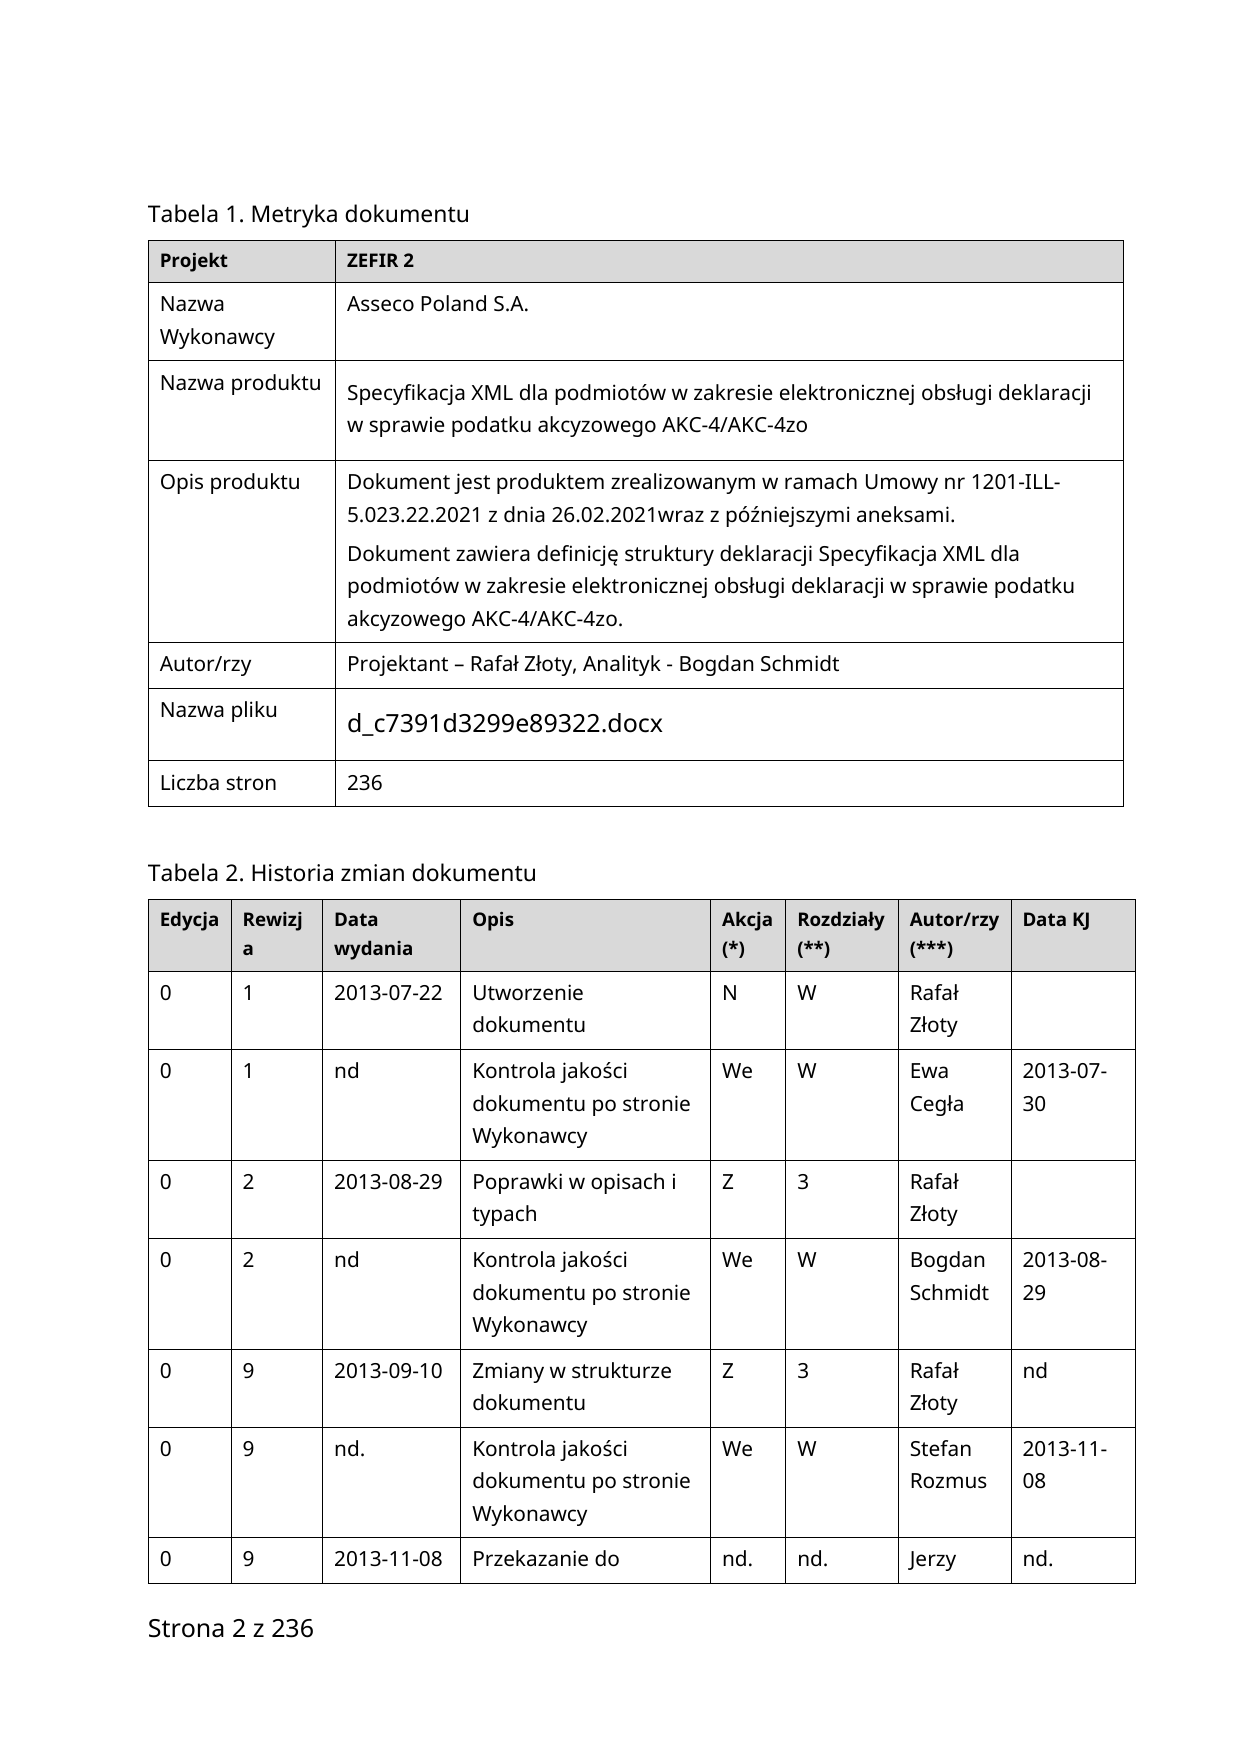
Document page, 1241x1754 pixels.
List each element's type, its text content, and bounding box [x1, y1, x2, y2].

table_cell Kontrola jakości dokumentu po stronie Wykonawcy [461, 1050, 710, 1159]
table_header ZEFIR 2 [336, 241, 1123, 282]
table_cell 2013-09-10 [323, 1350, 460, 1427]
table_cell 2013-07-22 [323, 972, 460, 1049]
table_cell 0 [149, 1538, 231, 1583]
table_cell nd [1012, 1350, 1135, 1427]
table_header Rewizja [232, 900, 322, 971]
table_cell Kontrola jakości dokumentu po stronie Wykonawcy [461, 1428, 710, 1537]
table_cell Poprawki w opisach i typach [461, 1161, 710, 1238]
table_cell 3 [786, 1350, 898, 1427]
table_cell nd. [323, 1428, 460, 1537]
table_cell Jerzy Jeruzol [899, 1538, 1011, 1583]
table_cell nd. [711, 1538, 785, 1583]
table_cell W [786, 1050, 898, 1159]
table_cell [1012, 972, 1135, 1049]
table_cell 184 [336, 761, 1123, 806]
table_cell nd [323, 1239, 460, 1348]
table_cell nd. [1012, 1538, 1135, 1583]
table_cell 0 [149, 1350, 231, 1427]
table_cell We [711, 1050, 785, 1159]
table_cell Dokument jest produktem zrealizowanym w ramach Umowy nr 1201-ILL-5.023.22.2021 z dnia 26.02.2021wraz z późniejszymi aneksami. Dokument zawiera definicję struktury deklaracji Specyfikacja XML dla podmiotów w zakresie elektronicznej obsługi deklaracji w sprawie podatku akcyzowego AKC-4/AKC-4zo. [336, 461, 1123, 642]
table_header Akcja (*) [711, 900, 785, 971]
table_cell Rafał Złoty [899, 1161, 1011, 1238]
table_cell 0 [149, 972, 231, 1049]
table_cell 1 [232, 1050, 322, 1159]
table_cell Ewa Cegła [899, 1050, 1011, 1159]
table_cell Kontrola jakości dokumentu po stronie Wykonawcy [461, 1239, 710, 1348]
table_cell Rafał Złoty [899, 1350, 1011, 1427]
table_cell Z [711, 1161, 785, 1238]
table_cell Zmiany w strukturze dokumentu [461, 1350, 710, 1427]
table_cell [461, 1538, 710, 1583]
table_cell 0 [149, 1050, 231, 1159]
text Tabela 2. Historia zmian dokumentu [148, 857, 1092, 888]
table_header Rozdziały (**) [786, 900, 898, 971]
table_cell W [786, 1428, 898, 1537]
table_header Data KJ [1012, 900, 1135, 971]
table_cell Liczba stron [149, 761, 335, 806]
text Tabela 1. Metryka dokumentu [148, 198, 1092, 229]
table_cell Nazwa produktu [149, 361, 335, 460]
table_cell 2 [232, 1161, 322, 1238]
table_cell Rafał Złoty [899, 972, 1011, 1049]
table_cell 9 [232, 1538, 322, 1583]
table_cell Bogdan Schmidt [899, 1239, 1011, 1348]
table_cell Nazwa pliku [149, 689, 335, 760]
table_cell N [711, 972, 785, 1049]
table_cell 2 [232, 1239, 322, 1348]
table_header Edycja [149, 900, 231, 971]
table_cell [1012, 1161, 1135, 1238]
table_cell W [786, 972, 898, 1049]
table_cell Nazwa Wykonawcy [149, 283, 335, 360]
table_cell 9 [232, 1350, 322, 1427]
table_cell Autor/rzy [149, 643, 335, 688]
table_header Opis [461, 900, 710, 971]
table_header Projekt [149, 241, 335, 282]
table_cell 0 [149, 1161, 231, 1238]
table_cell 2013-08-29 [1012, 1239, 1135, 1348]
table_cell Projektant – Rafał Złoty, Analityk - Bogdan Schmidt [336, 643, 1123, 688]
table_cell 2013-07-30 [1012, 1050, 1135, 1159]
table_cell 9 [232, 1428, 322, 1537]
table_header Autor/rzy (***) [899, 900, 1011, 971]
table_cell Specyfikacja XML dla podmiotów w zakresie elektronicznej obsługi deklaracji w sprawie podatku akcyzowego AKC-4/AKC-4zo [336, 361, 1123, 460]
table_cell We [711, 1239, 785, 1348]
table_cell 3 [786, 1161, 898, 1238]
table_cell 1 [232, 972, 322, 1049]
table_cell Stefan Rozmus [899, 1428, 1011, 1537]
table_cell nd. [786, 1538, 898, 1583]
table_cell Asseco Poland S.A. [336, 283, 1123, 360]
table_cell Opis produktu [149, 461, 335, 642]
table_cell 2013-11-08 [323, 1538, 460, 1583]
table_cell ZF2-PWT-KXML-AKC-4-4zo_v1.16.1 [336, 689, 1123, 760]
table_cell 0 [149, 1428, 231, 1537]
table_cell 2013-11-08 [1012, 1428, 1135, 1537]
table_cell 2013-08-29 [323, 1161, 460, 1238]
table_cell We [711, 1428, 785, 1537]
table_cell W [786, 1239, 898, 1348]
table_cell 0 [149, 1239, 231, 1348]
table_cell nd [323, 1050, 460, 1159]
table_cell Utworzenie dokumentu [461, 972, 710, 1049]
table_header Data wydania [323, 900, 460, 971]
table_cell Z [711, 1350, 785, 1427]
